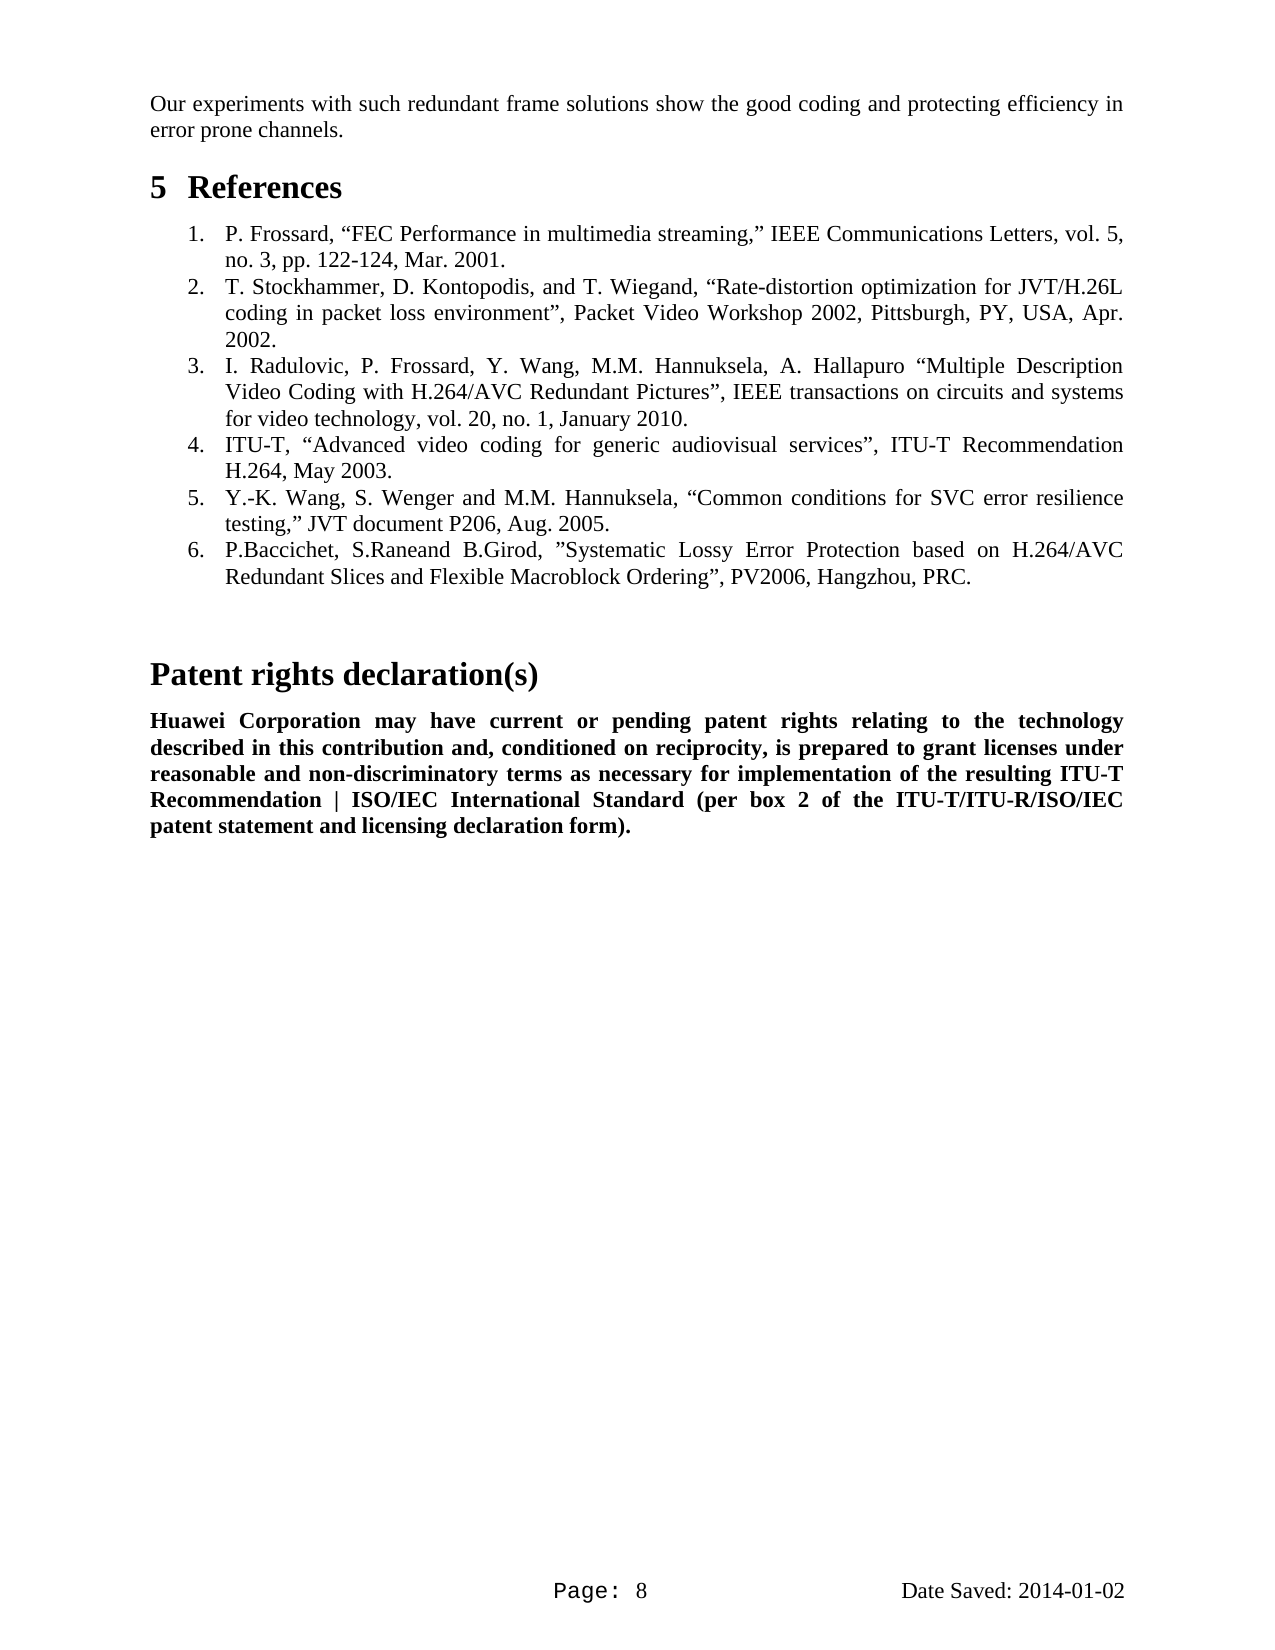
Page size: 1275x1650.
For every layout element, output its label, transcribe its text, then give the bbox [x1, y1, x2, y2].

list I. Radulovic, P. Frossard, Y. Wang, M.M. Hannuksela, A. Hallapuro “Multiple Description Video Coding with H.264/AVC Redundant Pictures”, IEEE transactions on circuits and systems for video technology, vol. 20, no. 1, January 2010. [187, 352, 1125, 431]
subtitle Patent rights declaration(s) [150, 655, 1125, 693]
text Our experiments with such redundant frame solutions show the good coding and protecting efficiency in error prone channels. [150, 90, 1125, 143]
subtitle References [150, 168, 1125, 206]
list P. Frossard, “FEC Performance in multimedia streaming,” IEEE Communications Letters, vol. 5, no. 3, pp. 122-124, Mar. 2001. [187, 220, 1125, 273]
list T. Stockhammer, D. Kontopodis, and T. Wiegand, “Rate-distortion optimization for JVT/H.26L coding in packet loss environment”, Packet Video Workshop 2002, Pittsburgh, PY, USA, Apr. 2002. [187, 273, 1125, 352]
list P.Baccichet, S.Raneand B.Girod, ”Systematic Lossy Error Protection based on H.264/AVC Redundant Slices and Flexible Macroblock Ordering”, PV2006, Hangzhou, PRC. [187, 536, 1125, 589]
list Y.-K. Wang, S. Wenger and M.M. Hannuksela, “Common conditions for SVC error resilience testing,” JVT document P206, Aug. 2005. [187, 484, 1125, 536]
text Huawei Corporation may have current or pending patent rights relating to the technology described in this contribution and, conditioned on reciprocity, is prepared to grant licenses under reasonable and non-discriminatory terms as necessary for implementation of the resulting ITU-T Recommendation | ISO/IEC International Standard (per box 2 of the ITU-T/ITU-R/ISO/IEC patent statement and licensing declaration form). [150, 707, 1125, 839]
list ITU-T, “Advanced video coding for generic audiovisual services”, ITU-T Recommendation H.264, May 2003. [187, 431, 1125, 484]
